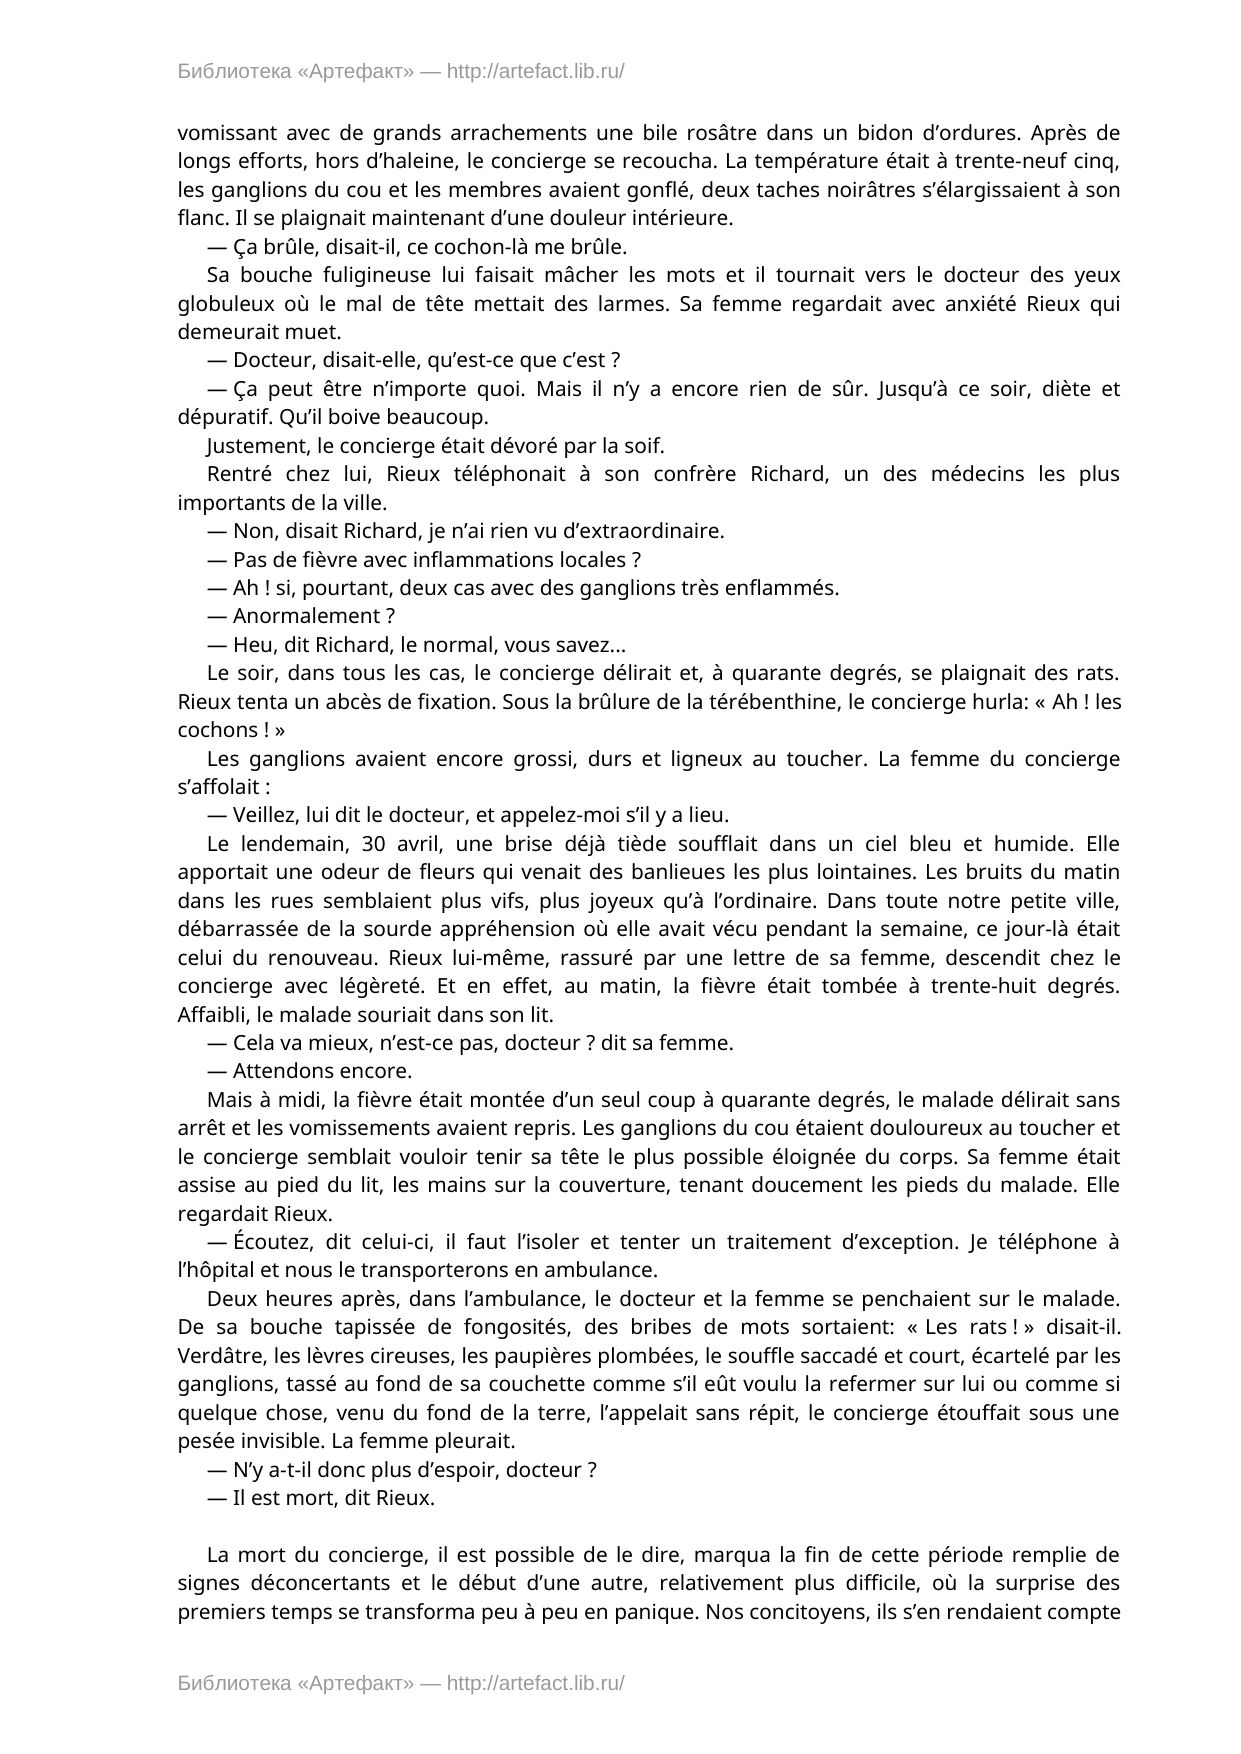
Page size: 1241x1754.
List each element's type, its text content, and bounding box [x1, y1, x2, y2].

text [177, 1540, 1122, 1625]
text — Cela va mieux, n’est-ce pas, docteur ? dit sa femme. [177, 1028, 1122, 1057]
text — Docteur, disait-elle, qu’est-ce que c’est ? [177, 346, 1122, 374]
text Justement, le concierge était dévoré par la soif. [177, 431, 1122, 459]
text Le soir, dans tous les cas, le concierge délirait et, à quarante degrés, se plaignait des rats. Rieux tenta un abcès de fixation. Sous la brûlure de la térébenthine, le concierge hurla: « Ah ! les cochons ! » [177, 658, 1122, 744]
text — Ça brûle, disait-il, ce cochon-là me brûle. [177, 232, 1122, 260]
text Les ganglions avaient encore grossi, durs et ligneux au toucher. La femme du concierge s’affolait : [177, 744, 1122, 801]
text — Attendons encore. [177, 1057, 1122, 1085]
text — Heu, dit Richard, le normal, vous savez... [177, 630, 1122, 658]
text Sa bouche fuligineuse lui faisait mâcher les mots et il tournait vers le docteur des yeux globuleux où le mal de tête mettait des larmes. Sa femme regardait avec anxiété Rieux qui demeurait muet. [177, 260, 1122, 346]
text — Écoutez, dit celui-ci, il faut l’isoler et tenter un traitement d’exception. Je téléphone à l’hôpital et nous le transporterons en ambulance. [177, 1227, 1122, 1284]
text — Ça peut être n’importe quoi. Mais il n’y a encore rien de sûr. Jusqu’à ce soir, diète et dépuratif. Qu’il boive beaucoup. [177, 374, 1122, 431]
text — Ah ! si, pourtant, deux cas avec des ganglions très enflammés. [177, 573, 1122, 602]
text — Pas de fièvre avec inflammations locales ? [177, 545, 1122, 573]
text Mais à midi, la fièvre était montée d’un seul coup à quarante degrés, le malade délirait sans arrêt et les vomissements avaient repris. Les ganglions du cou étaient douloureux au toucher et le concierge semblait vouloir tenir sa tête le plus possible éloignée du corps. Sa femme était assise au pied du lit, les mains sur la couverture, tenant doucement les pieds du malade. Elle regardait Rieux. [177, 1085, 1122, 1227]
text Le lendemain, 30 avril, une brise déjà tiède soufflait dans un ciel bleu et humide. Elle apportait une odeur de fleurs qui venait des banlieues les plus lointaines. Les bruits du matin dans les rues semblaient plus vifs, plus joyeux qu’à l’ordinaire. Dans toute notre petite ville, débarrassée de la sourde appréhension où elle avait vécu pendant la semaine, ce jour-là était celui du renouveau. Rieux lui-même, rassuré par une lettre de sa femme, descendit chez le concierge avec légèreté. Et en effet, au matin, la fièvre était tombée à trente-huit degrés. Affaibli, le malade souriait dans son lit. [177, 829, 1122, 1028]
text — N’y a-t-il donc plus d’espoir, docteur ? [177, 1455, 1122, 1483]
text — Il est mort, dit Rieux. [177, 1483, 1122, 1512]
text Rentré chez lui, Rieux téléphonait à son confrère Richard, un des médecins les plus importants de la ville. [177, 459, 1122, 516]
text — Non, disait Richard, je n’ai rien vu d’extraordinaire. [177, 516, 1122, 545]
text — Anormalement ? [177, 602, 1122, 630]
text — Veillez, lui dit le docteur, et appelez-moi s’il y a lieu. [177, 801, 1122, 829]
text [177, 118, 1122, 232]
text Deux heures après, dans l’ambulance, le docteur et la femme se penchaient sur le malade. De sa bouche tapissée de fongosités, des bribes de mots sortaient: « Les rats ! » disait-il. Verdâtre, les lèvres cireuses, les paupières plombées, le souffle saccadé et court, écartelé par les ganglions, tassé au fond de sa couchette comme s’il eût voulu la refermer sur lui ou comme si quelque chose, venu du fond de la terre, l’appelait sans répit, le concierge étouffait sous une pesée invisible. La femme pleurait. [177, 1284, 1122, 1455]
